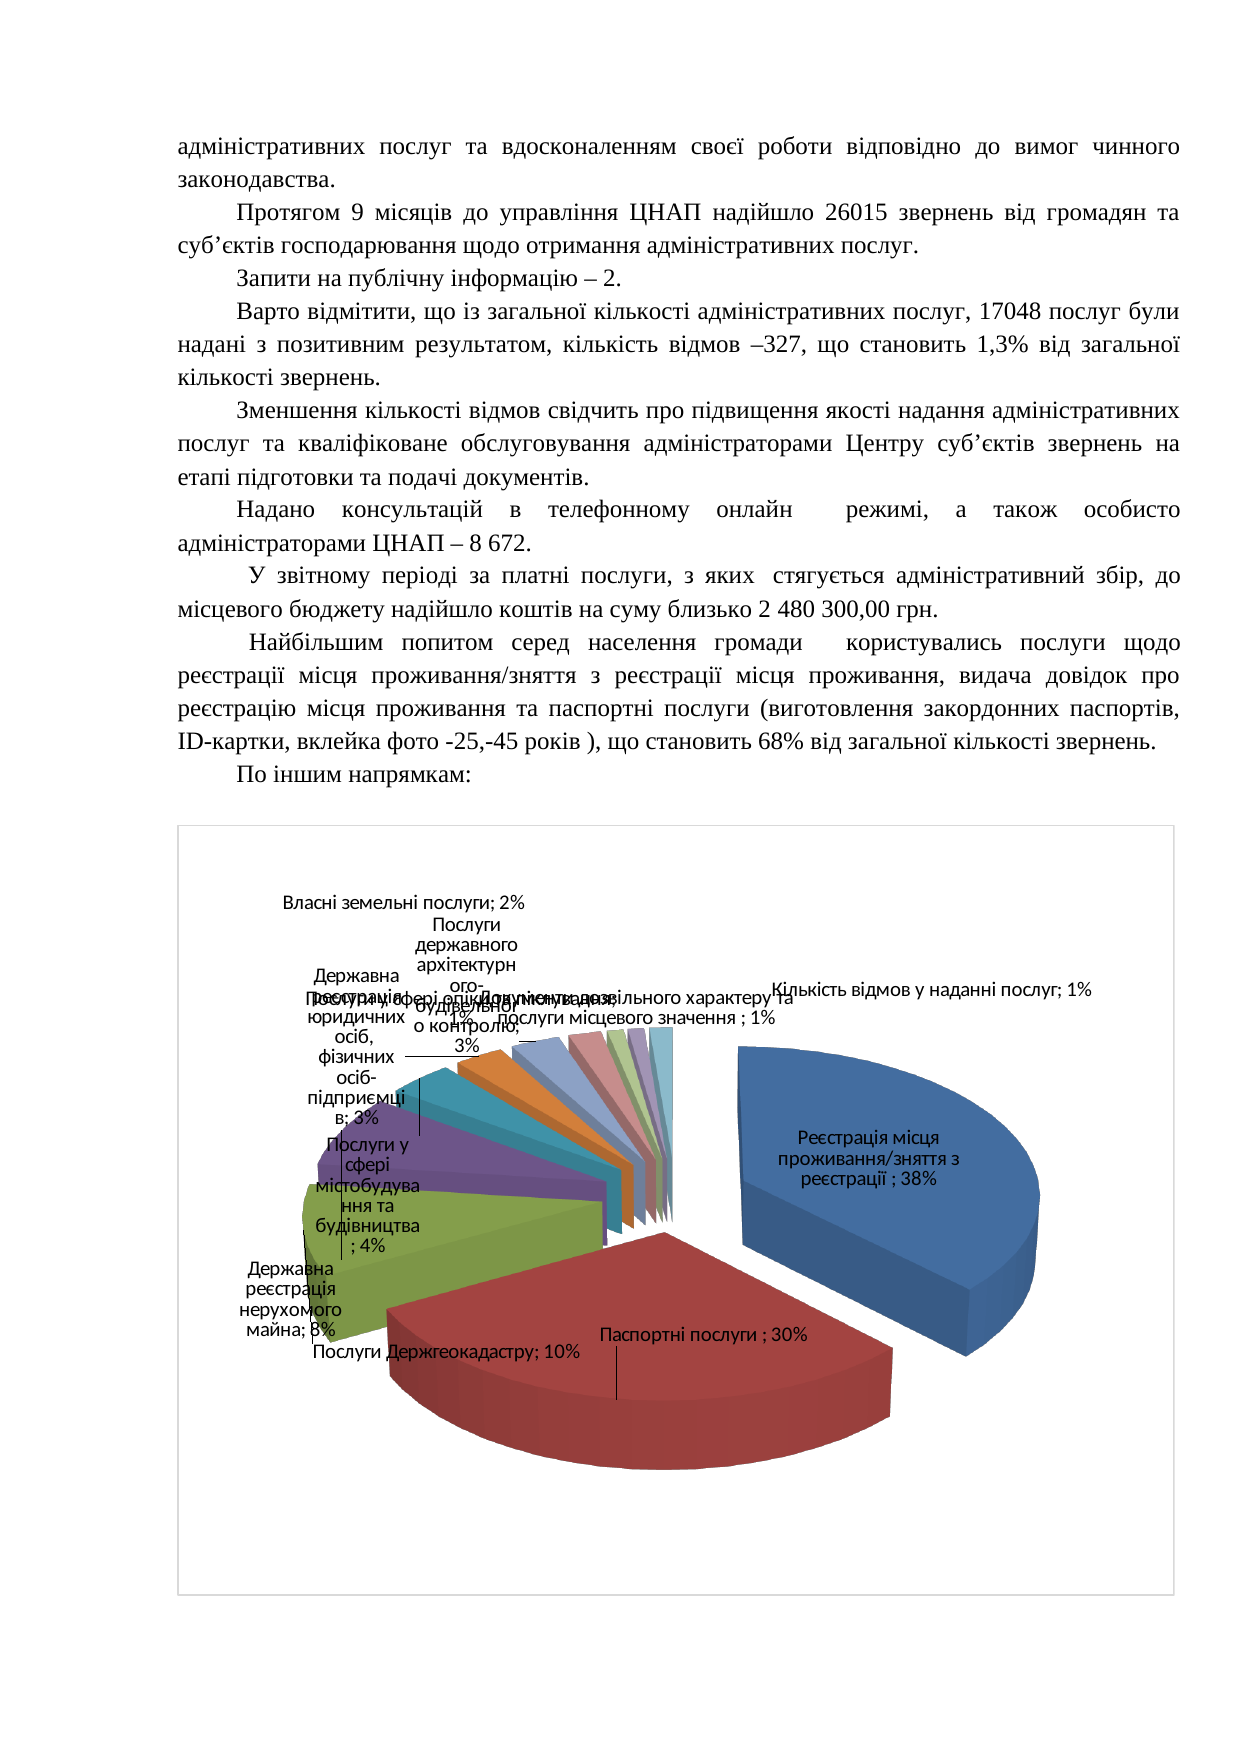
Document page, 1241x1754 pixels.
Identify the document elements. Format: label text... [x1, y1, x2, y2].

text У звітному періоді за платні послуги, з яких стягується адміністративний збір, до місцевого бюджету надійшло коштів на суму близько 2 480 300,00 грн. [177, 561, 1181, 622]
text Зменшення кількості відмов свідчить про підвищення якості надання адміністративних послуг та кваліфіковане обслуговування адміністраторами Центру суб’єктів звернень на етапі підготовки та подачі документів. [177, 396, 1181, 429]
text Варто відмітити, що із загальної кількості адміністративних послуг, 17048 послуг були надані з позитивним результатом, кількість відмов –327, що становить 1,3% від загальної кількості звернень. [177, 296, 1181, 391]
text По іншим напрямкам: [177, 759, 1122, 787]
text Запити на публічну інформацію – 2. [177, 263, 1181, 292]
text Зменшення кількості відмов свідчить про підвищення якості надання адміністративних послуг та кваліфіковане обслуговування адміністраторами Центру суб’єктів звернень на етапі підготовки та подачі документів. [177, 457, 1181, 490]
text Протягом 9 місяців до управління ЦНАП надійшло 26015 звернень від громадян та суб’єктів господарювання щодо отримання адміністративних послуг. [177, 197, 1181, 259]
text Надано консультацій в телефонному онлайн режимі, а також особисто адміністраторами ЦНАП – 8 672. [177, 494, 1181, 556]
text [177, 131, 1181, 193]
text Найбільшим попитом серед населення громади користувались послуги щодо реєстрації місця проживання/зняття з реєстрації місця проживання, видача довідок про реєстрацію місця проживання та паспортні послуги (виготовлення закордонних паспортів, ID-картки, вклейка фото -25,-45 років ), що становить 68% від загальної кількості звернень. [177, 627, 1181, 754]
